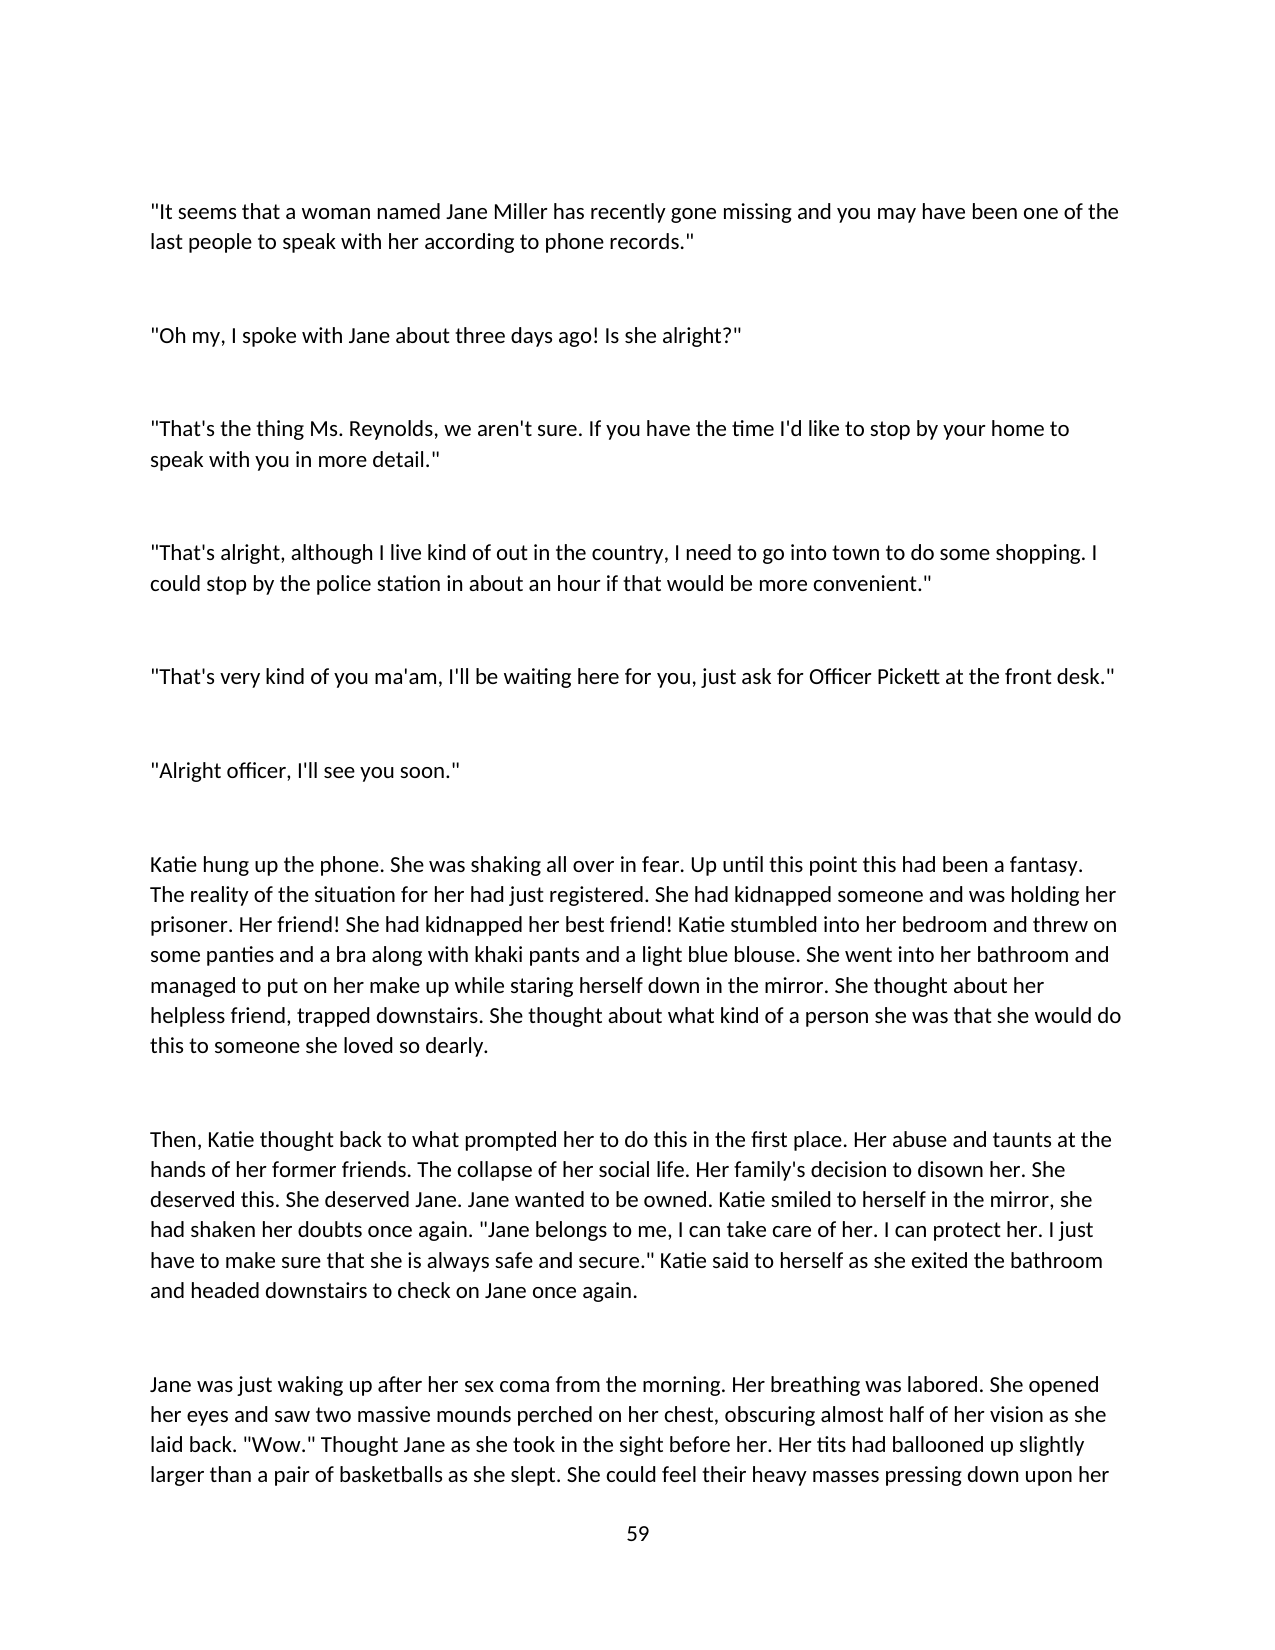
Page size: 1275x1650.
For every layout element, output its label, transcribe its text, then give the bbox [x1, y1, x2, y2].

text "That's alright, although I live kind of out in the country, I need to go into town to do some shopping. I could stop by the police station in about an hour if that would be more convenient." [150, 538, 1125, 597]
text "It seems that a woman named Jane Miller has recently gone missing and you may have been one of the last people to speak with her according to phone records." [150, 197, 1125, 255]
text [150, 1370, 1125, 1488]
text "Oh my, I spoke with Jane about three days ago! Is she alright?" [150, 321, 1125, 349]
text "Alright officer, I'll see you soon." [150, 756, 1125, 784]
text Then, Katie thought back to what prompted her to do this in the first place. Her abuse and taunts at the hands of her former friends. The collapse of her social life. Her family's decision to disown her. She deserved this. She deserved Jane. Jane wanted to be owned. Katie smiled to herself in the mirror, she had shaken her doubts once again. "Jane belongs to me, I can take care of her. I can protect her. I just have to make sure that she is always safe and secure." Katie said to herself as she exited the bathroom and headed downstairs to check on Jane once again. [150, 1125, 1125, 1304]
text "That's very kind of you ma'am, I'll be waiting here for you, just ask for Officer Pickett at the front desk." [150, 662, 1125, 691]
text Katie hung up the phone. She was shaking all over in fear. Up until this point this had been a fantasy. The reality of the situation for her had just registered. She had kidnapped someone and was holding her prisoner. Her friend! She had kidnapped her best friend! Katie stumbled into her bedroom and threw on some panties and a bra along with khaki pants and a light blue blouse. She went into her bathroom and managed to put on her make up while staring herself down in the mirror. She thought about her helpless friend, trapped downstairs. She thought about what kind of a person she was that she would do this to someone she loved so dearly. [150, 850, 1125, 1059]
text "That's the thing Ms. Reynolds, we aren't sure. If you have the time I'd like to stop by your home to speak with you in more detail." [150, 414, 1125, 473]
